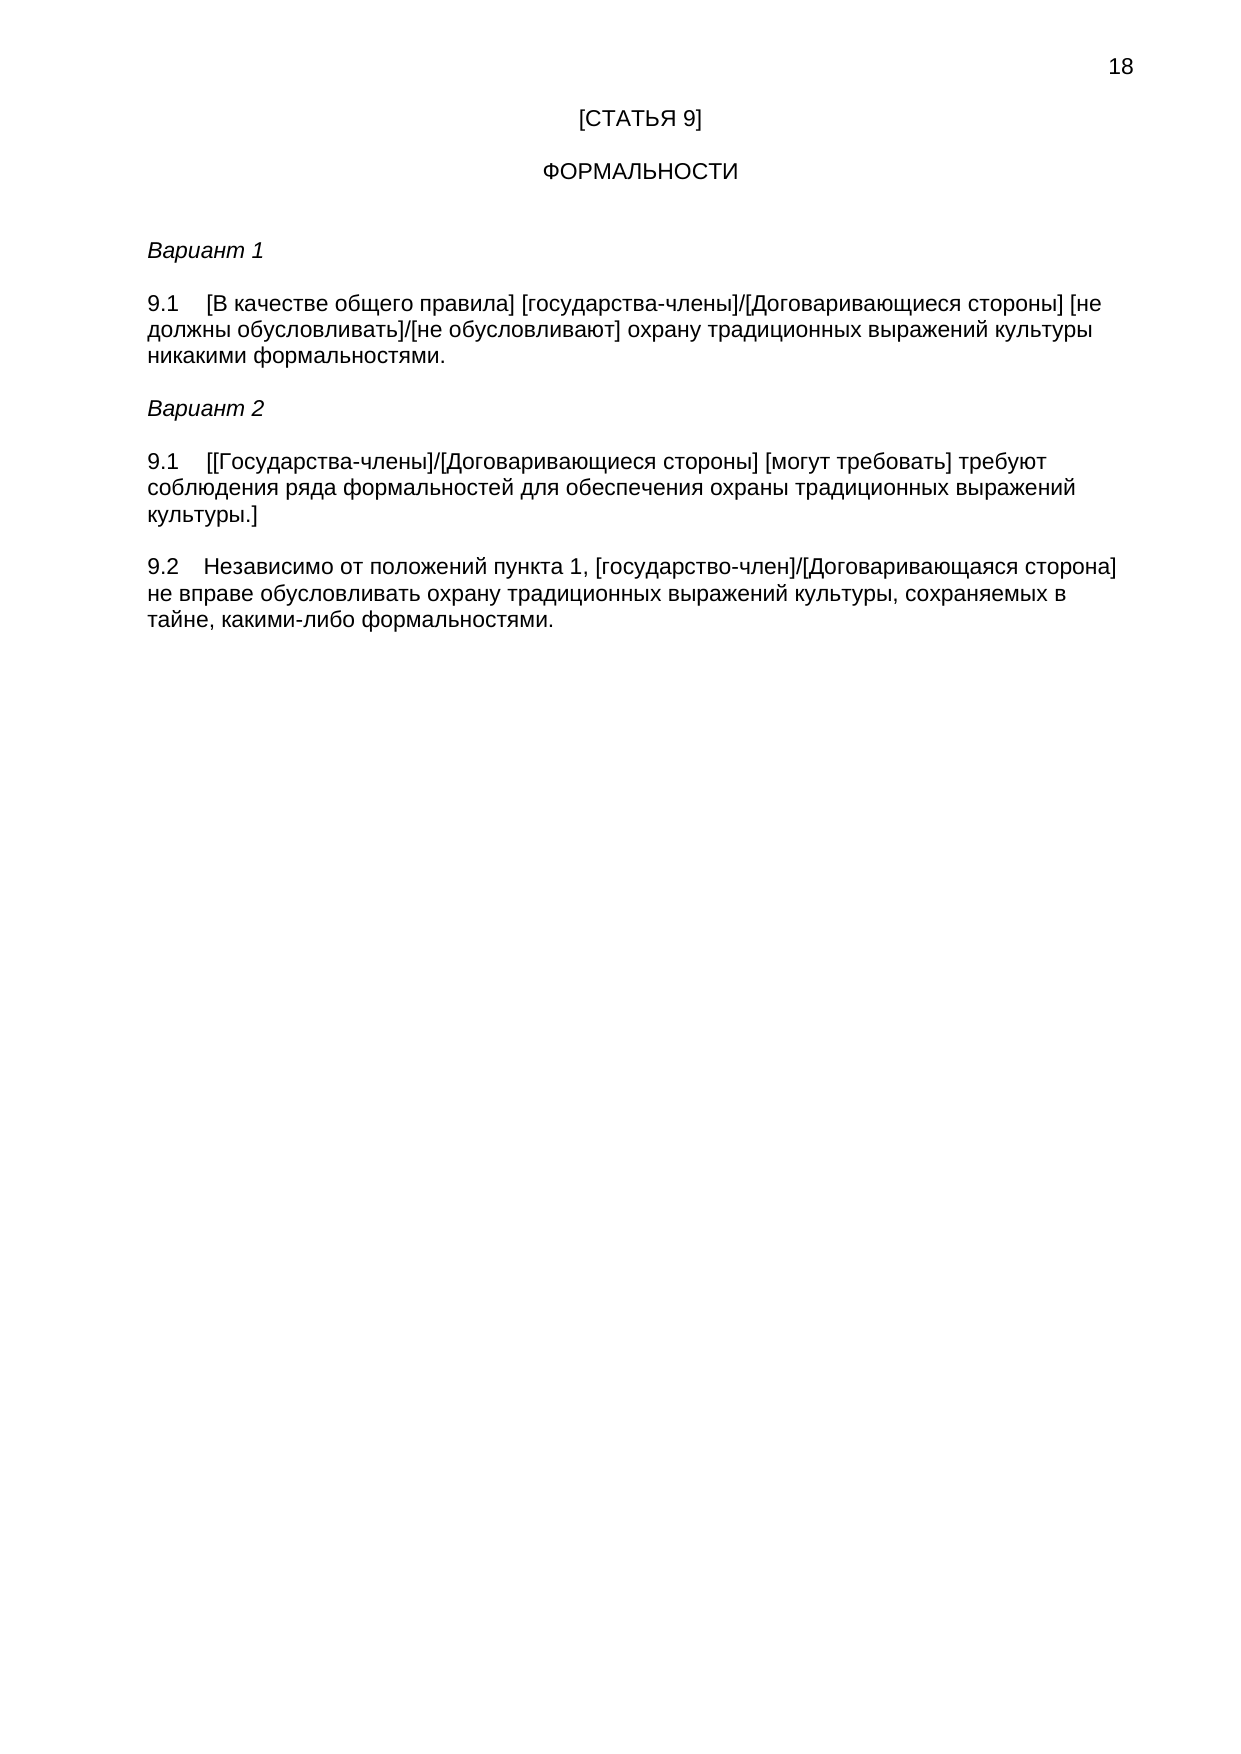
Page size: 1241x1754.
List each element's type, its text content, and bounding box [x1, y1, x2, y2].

text Вариант 2 [147, 395, 1134, 421]
text 9.1 [[Государства-члены]/[Договаривающиеся стороны] [могут требовать] требуют соблюдения ряда формальностей для обеспечения охраны традиционных выражений культуры.] [147, 448, 1134, 527]
text 9.1 [В качестве общего правила] [государства-члены]/[Договаривающиеся стороны] [не должны обусловливать]/[не обусловливают] охрану традиционных выражений культуры никакими формальностями. [147, 290, 1134, 369]
text ФОРМАЛЬНОСТИ [147, 158, 1134, 184]
text Вариант 1 [147, 237, 1134, 263]
text 9.2 Независимо от положений пункта 1, [государство-член]/[Договаривающаяся сторона] не вправе обусловливать охрану традиционных выражений культуры, сохраняемых в тайне, какими-либо формальностями. [147, 553, 1134, 632]
text [СТАТЬЯ 9] [147, 105, 1134, 132]
